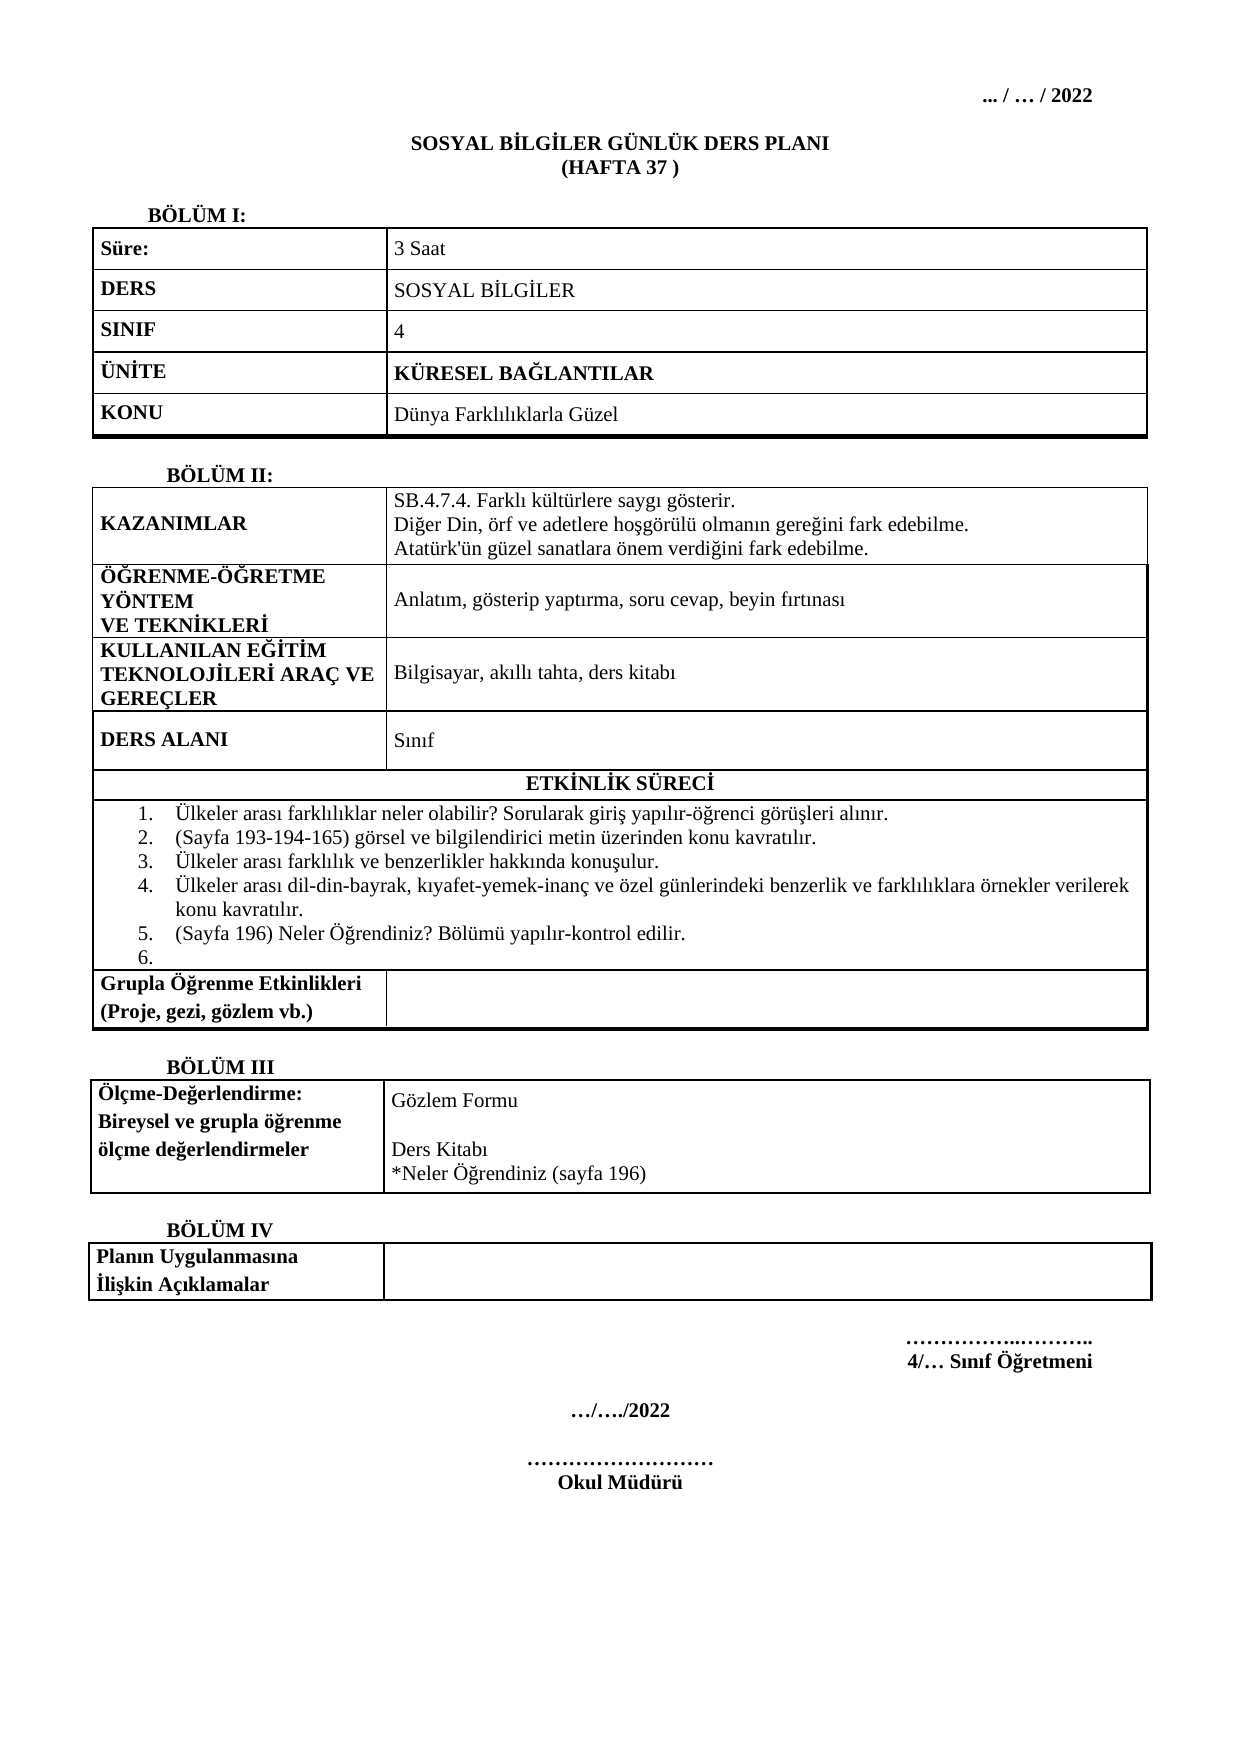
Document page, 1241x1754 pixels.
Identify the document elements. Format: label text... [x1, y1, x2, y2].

table_cell Grupla Öğrenme Etkinlikleri (Proje, gezi, gözlem vb.) [94, 971, 386, 1026]
table_cell SOSYAL BİLGİLER [388, 270, 1146, 310]
table_cell Dünya Farklılıklarla Güzel [388, 394, 1146, 434]
table_cell KONU [94, 394, 386, 434]
table_cell 4 [388, 311, 1146, 351]
table_header Süre: [94, 229, 386, 268]
text BÖLÜM II: [148, 463, 1092, 487]
table_cell [387, 971, 1146, 1026]
text SOSYAL BİLGİLER GÜNLÜK DERS PLANI [148, 131, 1092, 155]
table_cell Bilgisayar, akıllı tahta, ders kitabı [387, 638, 1146, 710]
table_header SB.4.7.4. Farklı kültürlere saygı gösterir. Diğer Din, örf ve adetlere hoşgörülü olmanın gereğini fark edebilme. Atatürk'ün güzel sanatlara önem verdiğini fark edebilme. [387, 488, 1147, 563]
table_header Planın Uygulanmasına İlişkin Açıklamalar [90, 1244, 383, 1299]
table_cell DERS [94, 270, 386, 310]
text BÖLÜM I: [148, 203, 1092, 227]
text ……………..……….. [148, 1325, 1092, 1349]
text ……………………… [148, 1446, 1092, 1470]
table_cell ETKİNLİK SÜRECİ [94, 771, 1146, 798]
text 4/… Sınıf Öğretmeni [148, 1349, 1092, 1373]
table_cell SINIF [94, 311, 386, 351]
table_header 3 Saat [388, 229, 1146, 268]
table_cell DERS ALANI [94, 712, 386, 769]
subtitle BÖLÜM IV [148, 1218, 1092, 1242]
text Okul Müdürü [148, 1470, 1092, 1494]
table_header KAZANIMLAR [93, 488, 386, 563]
subtitle BÖLÜM III [148, 1055, 1092, 1079]
table_cell KÜRESEL BAĞLANTILAR [388, 353, 1146, 392]
table_cell Sınıf [387, 712, 1146, 769]
text ... / … / 2022 [148, 83, 1092, 107]
table_cell KULLANILAN EĞİTİM TEKNOLOJİLERİ ARAÇ VE GEREÇLER [93, 638, 386, 710]
table_cell Anlatım, gösterip yaptırma, soru cevap, beyin fırtınası [387, 565, 1146, 637]
table_cell ÜNİTE [94, 353, 386, 392]
table_header [385, 1244, 1150, 1299]
table_cell ÖĞRENME-ÖĞRETME YÖNTEM VE TEKNİKLERİ [93, 565, 386, 637]
table_header Ölçme-Değerlendirme: Bireysel ve grupla öğrenme ölçme değerlendirmeler [92, 1081, 383, 1192]
table_header Gözlem Formu Ders Kitabı *Neler Öğrendiniz (sayfa 196) [385, 1081, 1149, 1192]
table_cell Ülkeler arası farklılıklar neler olabilir? Sorularak giriş yapılır-öğrenci görüşleri alınır. (Sayfa 193-194-165) görsel ve bilgilendirici metin üzerinden konu kavratılır. Ülkeler arası farklılık ve benzerlikler hakkında konuşulur. Ülkeler arası dil-din-bayrak, kıyafet-yemek-inanç ve özel günlerindeki benzerlik ve farklılıklara örnekler verilerek konu kavratılır. (Sayfa 196) Neler Öğrendiniz? Bölümü yapılır-kontrol edilir. [94, 801, 1146, 969]
text (HAFTA 37 ) [148, 155, 1092, 179]
text …/…./2022 [148, 1397, 1092, 1422]
